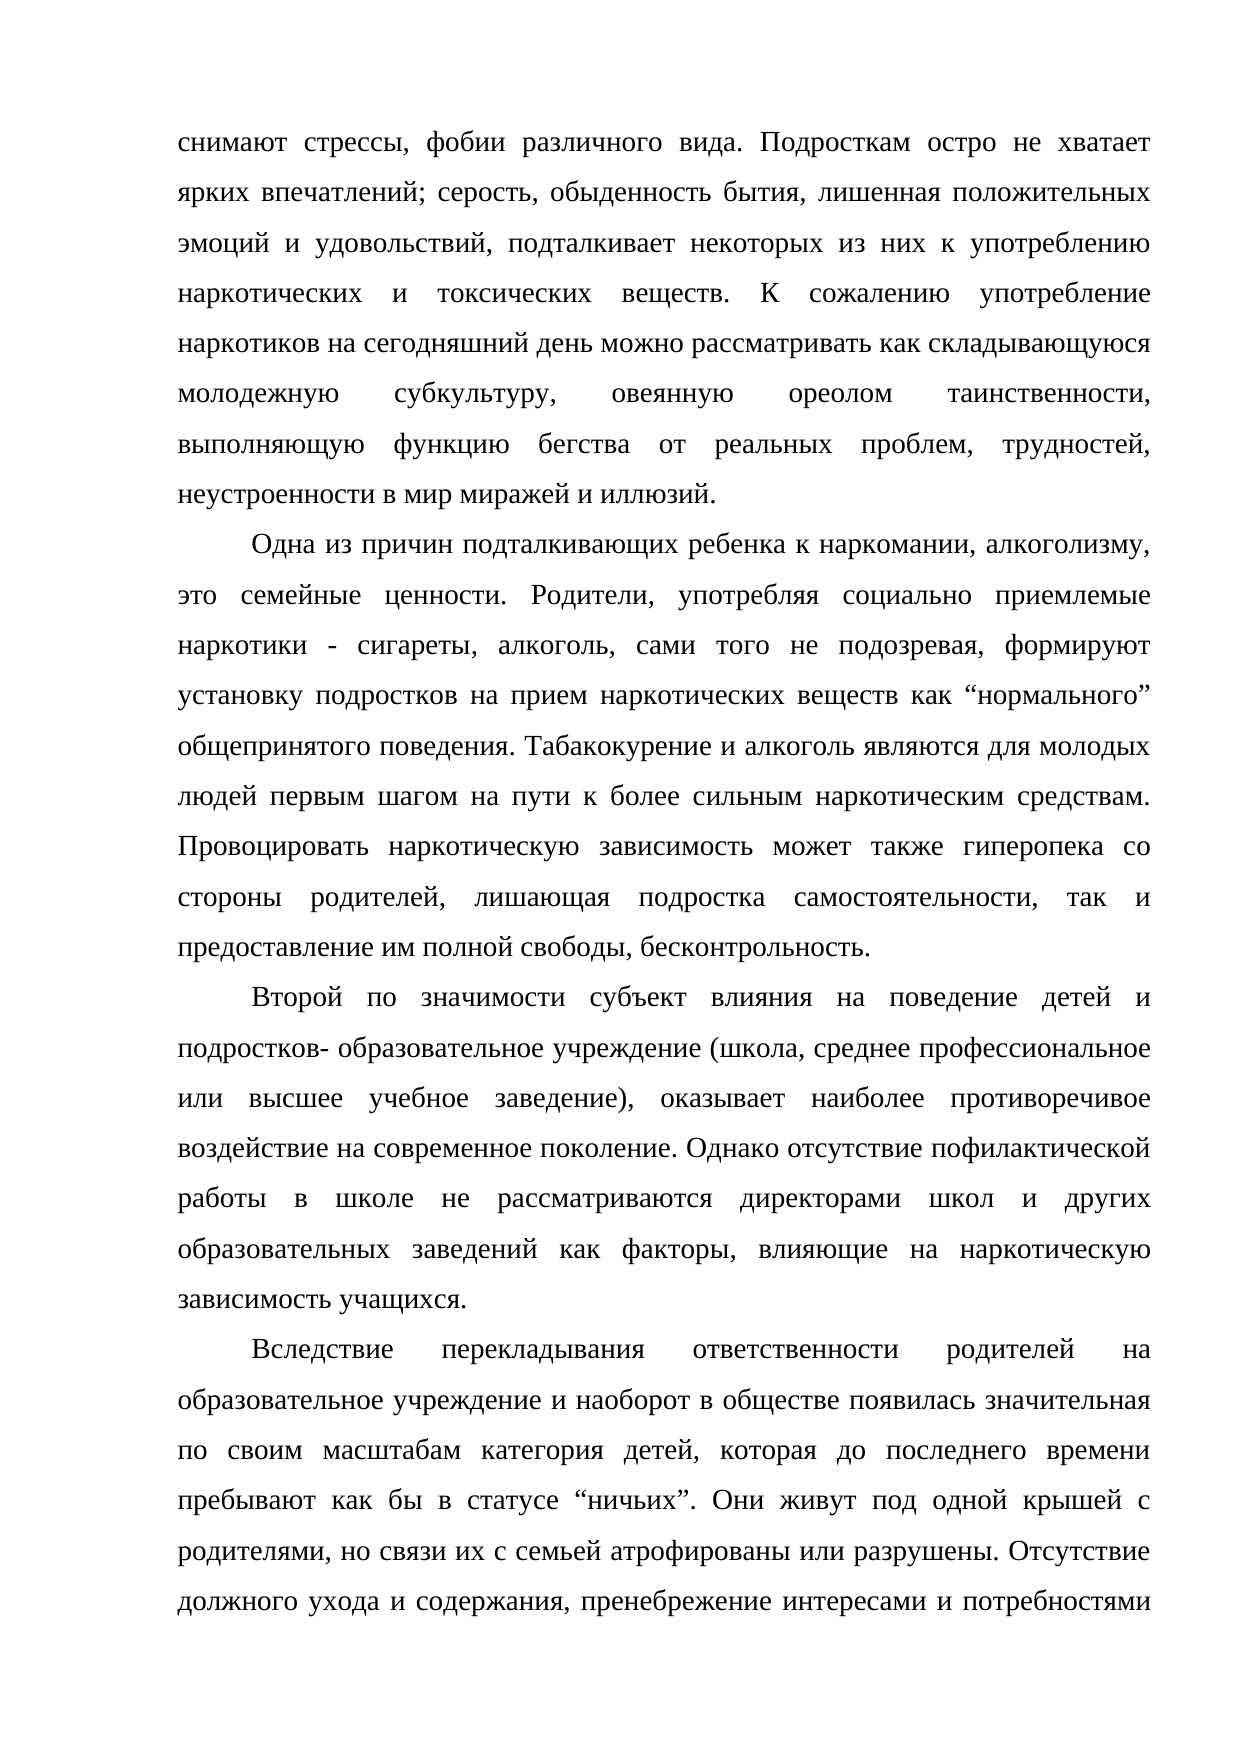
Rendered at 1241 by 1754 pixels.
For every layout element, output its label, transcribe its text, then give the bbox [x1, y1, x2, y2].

text Второй по значимости субъект влияния на поведение детей и подростков- образовательное учреждение (школа, среднее профессиональное или высшее учебное заведение), оказывает наиболее противоречивое воздействие на современное поколение. Однако отсутствие пофилактической работы в школе не рассматриваются директорами школ и других образовательных заведений как факторы, влияющие на наркотическую зависимость учащихся. рудный подросток суицид социальная работа [177, 979, 1152, 1315]
text Одна из причин подталкивающих ребенка к наркомании, алкоголизму, это семейные ценности. Родители, употребляя социально приемлемые наркотики - сигареты, алкоголь, сами того не подозревая, формируют установку подростков на прием наркотических веществ как “нормального” общепринятого поведения. Табакокурение и алкоголь являются для молодых людей первым шагом на пути к более сильным наркотическим средствам. Провоцировать наркотическую зависимость может также гиперопека со стороны родителей, лишающая подростка самостоятельности, так и предоставление им полной свободы, бесконтрольность. [177, 527, 1152, 963]
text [177, 1332, 1152, 1617]
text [177, 124, 1152, 510]
